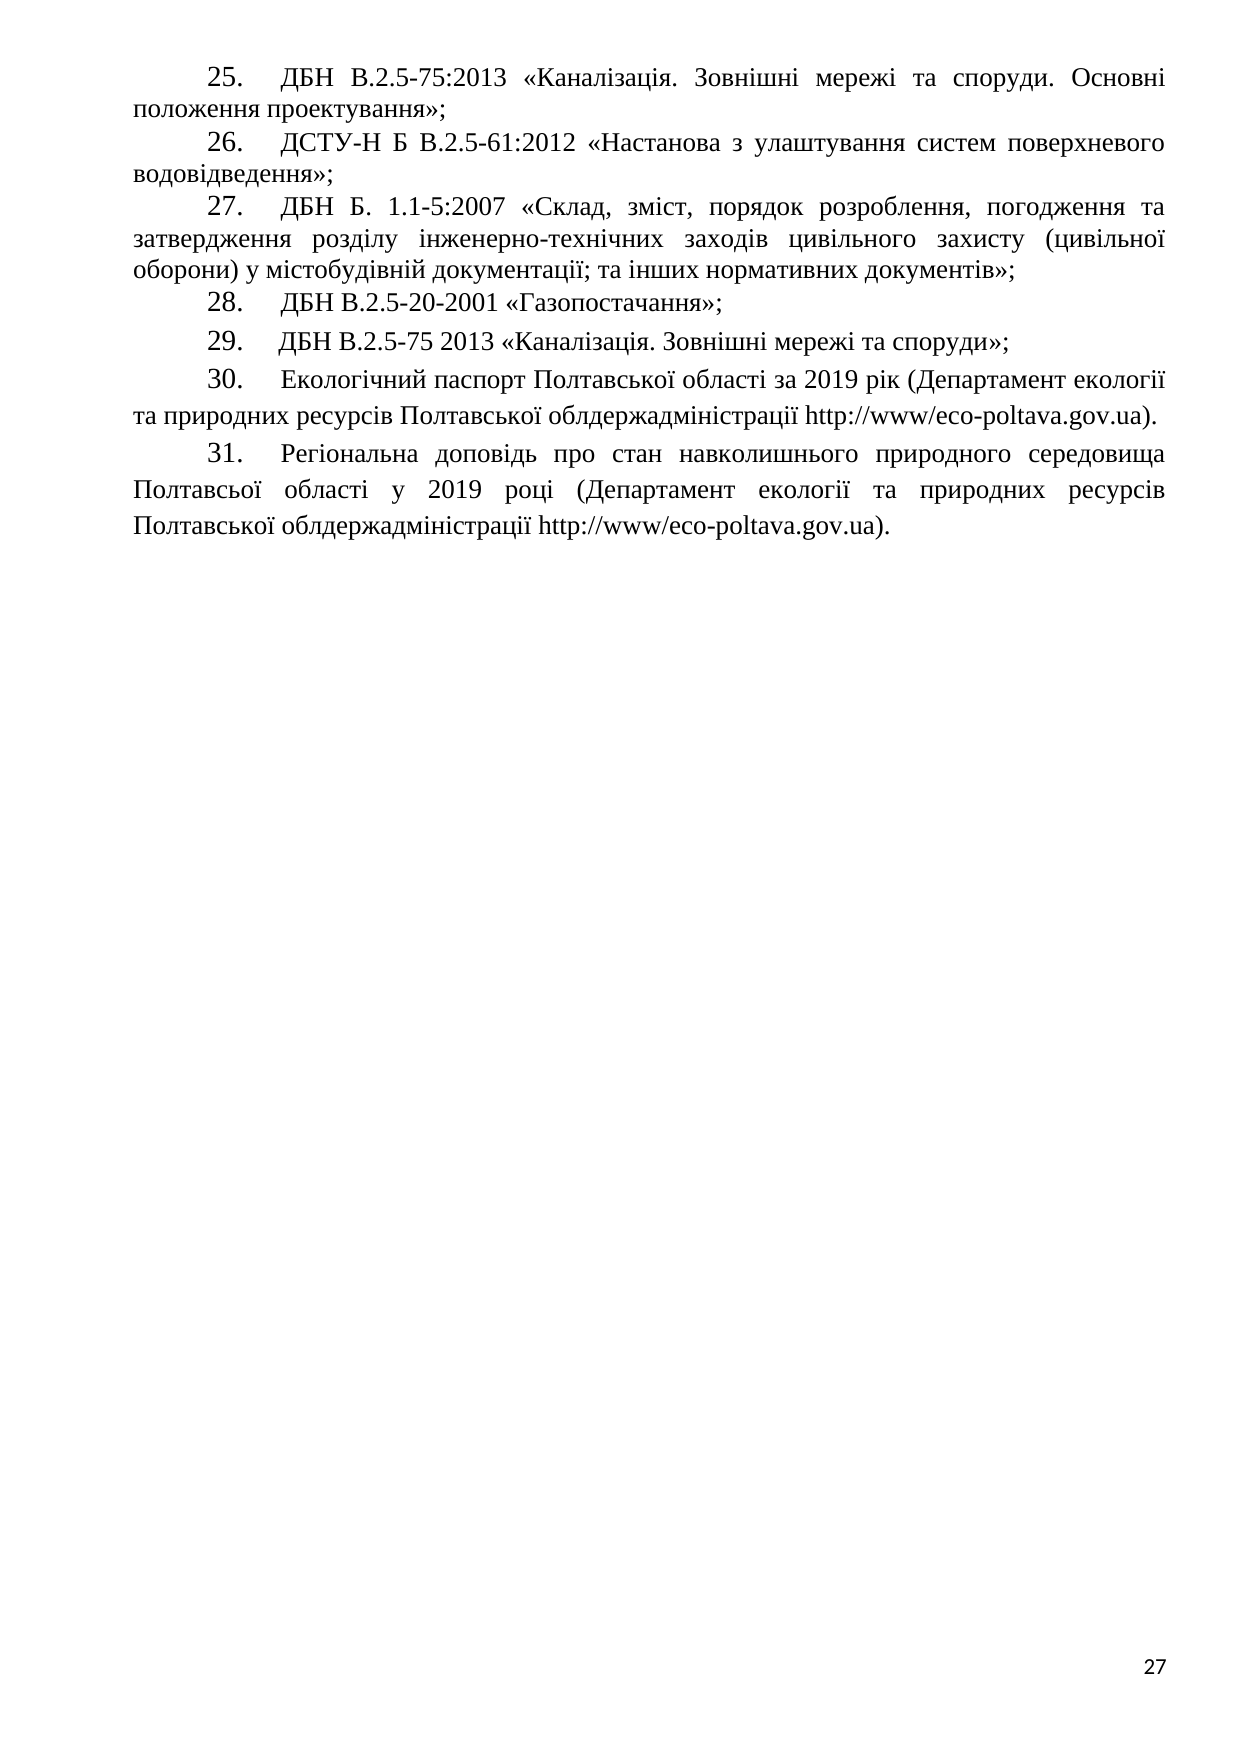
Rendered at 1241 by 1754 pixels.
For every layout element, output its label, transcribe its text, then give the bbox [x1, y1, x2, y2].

list ДБН В.2.5-75 2013 «Каналізація. Зовнішні мережі та споруди»; [207, 323, 1166, 356]
list ДСТУ-Н Б В.2.5-61:2012 «Настанова з улаштування систем поверхневого водовідведення»; [133, 124, 1166, 188]
list ДБН В.2.5-20-2001 «Газопостачання»; [207, 284, 1166, 318]
list Екологічний паспорт Полтавської області за 2019 рік (Департамент екології та природних ресурсів Полтавської облдержадміністрації http://www/eco-poltava.gov.ua). [133, 361, 1166, 431]
list ДБН Б. 1.1-5:2007 «Склад, зміст, порядок розроблення, погодження та затвердження розділу інженерно-технічних заходів цивільного захисту (цивільної оборони) у містобудівній документації; та інших нормативних документів»; [133, 188, 1166, 284]
list Регіональна доповідь про стан навколишнього природного середовища Полтавсьої області у 2019 році (Департамент екології та природних ресурсів Полтавської облдержадміністрації http://www/eco-poltava.gov.ua). [133, 435, 1166, 540]
list ДБН В.2.5-75:2013 «Каналізація. Зовнішні мережі та споруди. Основні положення проектування»; [133, 59, 1166, 124]
